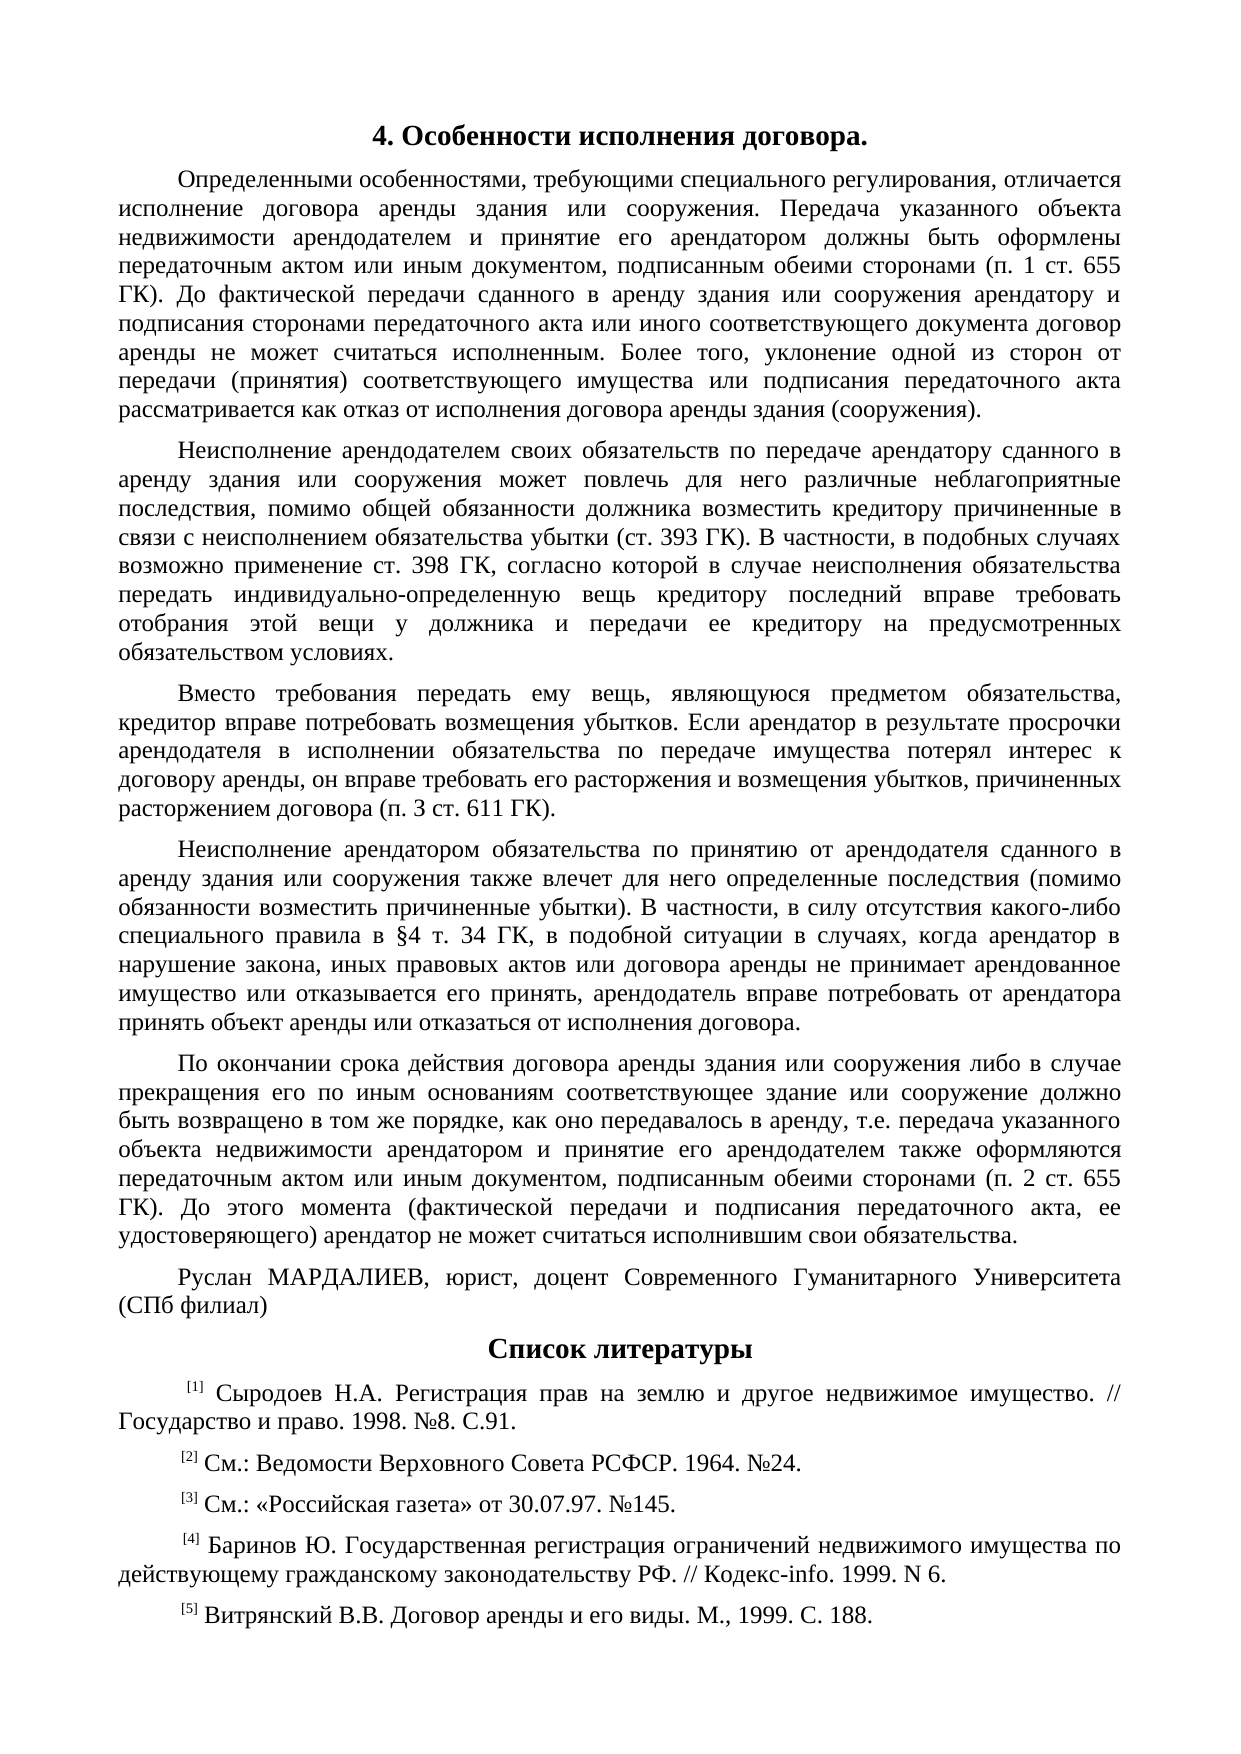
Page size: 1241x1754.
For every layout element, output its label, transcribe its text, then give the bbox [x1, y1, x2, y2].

text [2] См.: Ведомости Верховного Совета РСФСР. 1964. №24. [118, 1448, 1122, 1476]
text По окончании срока действия договора аренды здания или сооружения либо в случае прекращения его по иным основаниям соответствующее здание или сооружение должно быть возвращено в том же порядке, как оно передавалось в аренду, т.е. передача указанного объекта недвижимости арендатором и принятие его арендодателем также оформляются передаточным актом или иным документом, подписанным обеими сторонами (п. 2 ст. 655 ГК). До этого момента (фактической передачи и подписания передаточного акта, ее удостоверяющего) арендатор не может считаться исполнившим свои обязательства. [118, 1048, 1122, 1249]
text Руслан МАРДАЛИЕВ, юрист, доцент Современного Гуманитарного Университета (СПб филиал) [118, 1262, 1122, 1319]
text Список литературы [118, 1332, 1122, 1365]
text [5] Витрянский В.В. Договор аренды и его виды. М., 1999. С. 188. [118, 1600, 1122, 1629]
text [4] Баринов Ю. Государственная регистрация ограничений недвижимого имущества по действующему гражданскому законодательству РФ. // Кодекс-info. 1999. N 6. [118, 1530, 1122, 1588]
text Неисполнение арендатором обязательства по принятию от арендодателя сданного в аренду здания или сооружения также влечет для него определенные последствия (помимо обязанности возместить причиненные убытки). В частности, в силу отсутствия какого-либо специального правила в §4 т. 34 ГК, в подобной ситуации в случаях, когда арендатор в нарушение закона, иных правовых актов или договора аренды не принимает арендованное имущество или отказывается его принять, арендодатель вправе потребовать от арендатора принять объект аренды или отказаться от исполнения договора. [118, 834, 1122, 1035]
text [3] См.: «Российская газета» от 30.07.97. №145. [118, 1489, 1122, 1518]
text 4. Особенности исполнения договора. [118, 118, 1122, 152]
text Вместо требования передать ему вещь, являющуюся предметом обязательства, кредитор вправе потребовать возмещения убытков. Если арендатор в результате просрочки арендодателя в исполнении обязательства по передаче имущества потерял интерес к договору аренды, он вправе требовать его расторжения и возмещения убытков, причиненных расторжением договора (п. З ст. 611 ГК). [118, 678, 1122, 822]
text Определенными особенностями, требующими специального регулирования, отличается исполнение договора аренды здания или сооружения. Передача указанного объекта недвижимости арендодателем и принятие его арендатором должны быть оформлены передаточным актом или иным документом, подписанным обеими сторонами (п. 1 ст. 655 ГК). До фактической передачи сданного в аренду здания или сооружения арендатору и подписания сторонами передаточного акта или иного соответствующего документа договор аренды не может считаться исполненным. Более того, уклонение одной из сторон от передачи (принятия) соответствующего имущества или подписания передаточного акта рассматривается как отказ от исполнения договора аренды здания (сооружения). [118, 164, 1122, 423]
text Неисполнение арендодателем своих обязательств по передаче арендатору сданного в аренду здания или сооружения может повлечь для него различные неблагоприятные последствия, помимо общей обязанности должника возместить кредитору причиненные в связи с неисполнением обязательства убытки (ст. 393 ГК). В частности, в подобных случаях возможно применение ст. 398 ГК, согласно которой в случае неисполнения обязательства передать индивидуально-определенную вещь кредитору последний вправе требовать отобрания этой вещи у должника и передачи ее кредитору на предусмотренных обязательством условиях. [118, 435, 1122, 665]
text [1] Сыродоев Н.А. Регистрация прав на землю и другое недвижимое имущество. // Государство и право. 1998. №8. С.91. [118, 1378, 1122, 1435]
